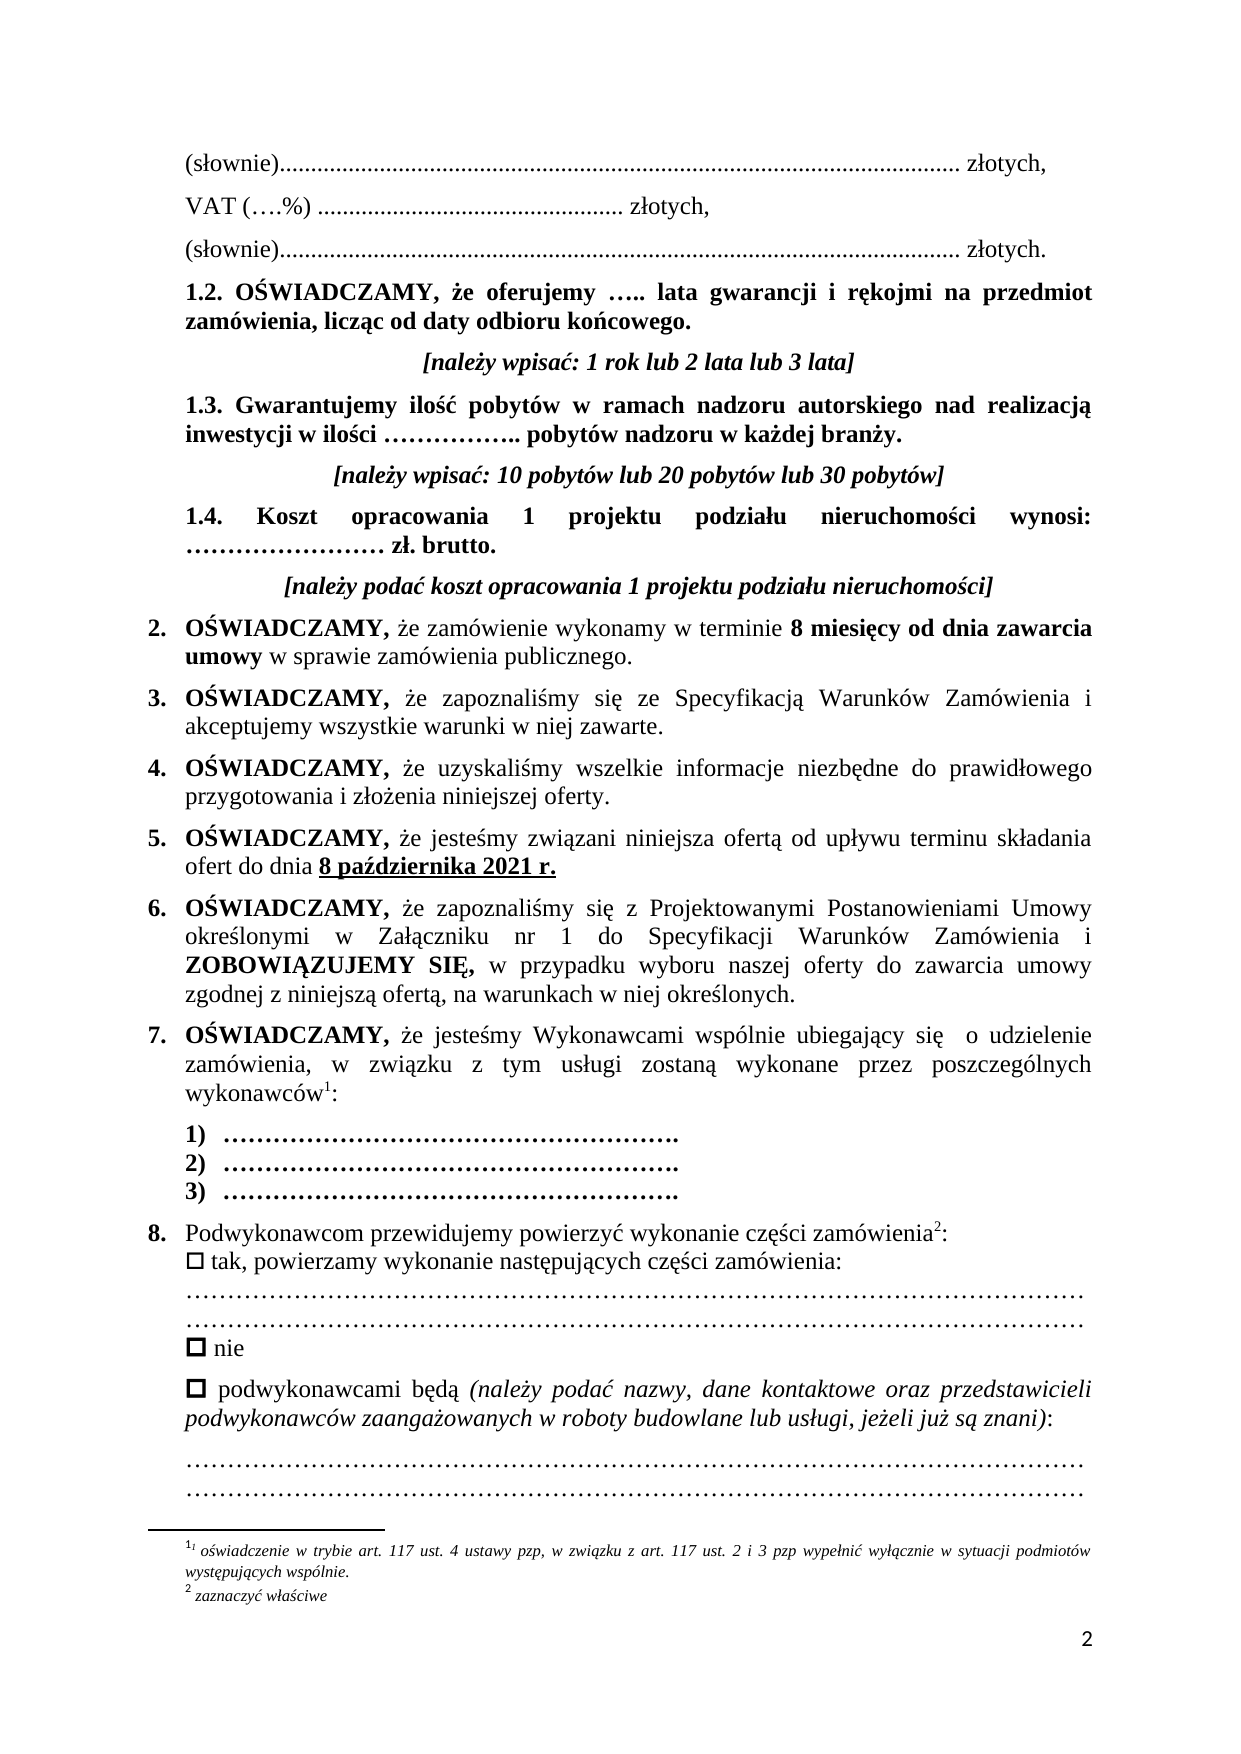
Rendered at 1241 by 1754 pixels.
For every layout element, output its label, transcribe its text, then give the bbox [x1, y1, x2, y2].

list OŚWIADCZAMY, że uzyskaliśmy wszelkie informacje niezbędne do prawidłowego przygotowania i złożenia niniejszej oferty. [148, 753, 1093, 810]
list ………………………………………………. [185, 1148, 1093, 1176]
text [należy wpisać: 1 rok lub 2 lata lub 3 lata] [185, 347, 1093, 376]
list ………………………………………………. [185, 1176, 1093, 1205]
list OŚWIADCZAMY, że jesteśmy związani niniejsza ofertą od upływu terminu składania ofert do dnia 8 października 2021 r. [148, 823, 1093, 880]
text ……………………………………………………………………………………………………………………………………………………………………………………………… [185, 1444, 1093, 1501]
list Podwykonawcom przewidujemy powierzyć wykonanie części zamówienia: [148, 1218, 1093, 1246]
list OŚWIADCZAMY, że jesteśmy Wykonawcami wspólnie ubiegający się o udzielenie zamówienia, w związku z tym usługi zostaną wykonane przez poszczególnych wykonawców: [148, 1020, 1093, 1106]
text tak, powierzamy wykonanie następujących części zamówienia: [148, 1246, 1093, 1275]
list OŚWIADCZAMY, że zamówienie wykonamy w terminie 8 miesięcy od dnia zawarcia umowy w sprawie zamówienia publicznego. [148, 613, 1093, 670]
list OŚWIADCZAMY, że zapoznaliśmy się ze Specyfikacją Warunków Zamówienia i akceptujemy wszystkie warunki w niej zawarte. [148, 683, 1093, 740]
text 1.4. Koszt opracowania 1 projektu podziału nieruchomości wynosi: …………………… zł. brutto. [185, 501, 1093, 559]
text [należy wpisać: 10 pobytów lub 20 pobytów lub 30 pobytów] [185, 460, 1093, 489]
text 1.2. OŚWIADCZAMY, że oferujemy ….. lata gwarancji i rękojmi na przedmiot zamówienia, licząc od daty odbioru końcowego. [185, 277, 1093, 334]
text [należy podać koszt opracowania 1 projektu podziału nieruchomości] [148, 571, 1093, 600]
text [148, 148, 1093, 176]
text podwykonawcami będą (należy podać nazwy, dane kontaktowe oraz przedstawicieli podwykonawców zaangażowanych w roboty budowlane lub usługi, jeżeli już są znani): [185, 1374, 1093, 1431]
text ……………………………………………………………………………………………………………………………………………………………………………………………… nie [185, 1275, 1093, 1361]
text VAT (….%) ................................................. złotych, [148, 191, 1093, 219]
list ………………………………………………. [185, 1119, 1093, 1148]
text 1.3. Gwarantujemy ilość pobytów w ramach nadzoru autorskiego nad realizacją inwestycji w ilości …………….. pobytów nadzoru w każdej branży. [185, 390, 1093, 448]
list OŚWIADCZAMY, że zapoznaliśmy się z Projektowanymi Postanowieniami Umowy określonymi w Załączniku nr 1 do Specyfikacji Warunków Zamówienia i ZOBOWIĄZUJEMY SIĘ, w przypadku wyboru naszej oferty do zawarcia umowy zgodnej z niniejszą ofertą, na warunkach w niej określonych. [148, 893, 1093, 1008]
text (słownie)............................................................................................................. złotych. [148, 234, 1093, 263]
